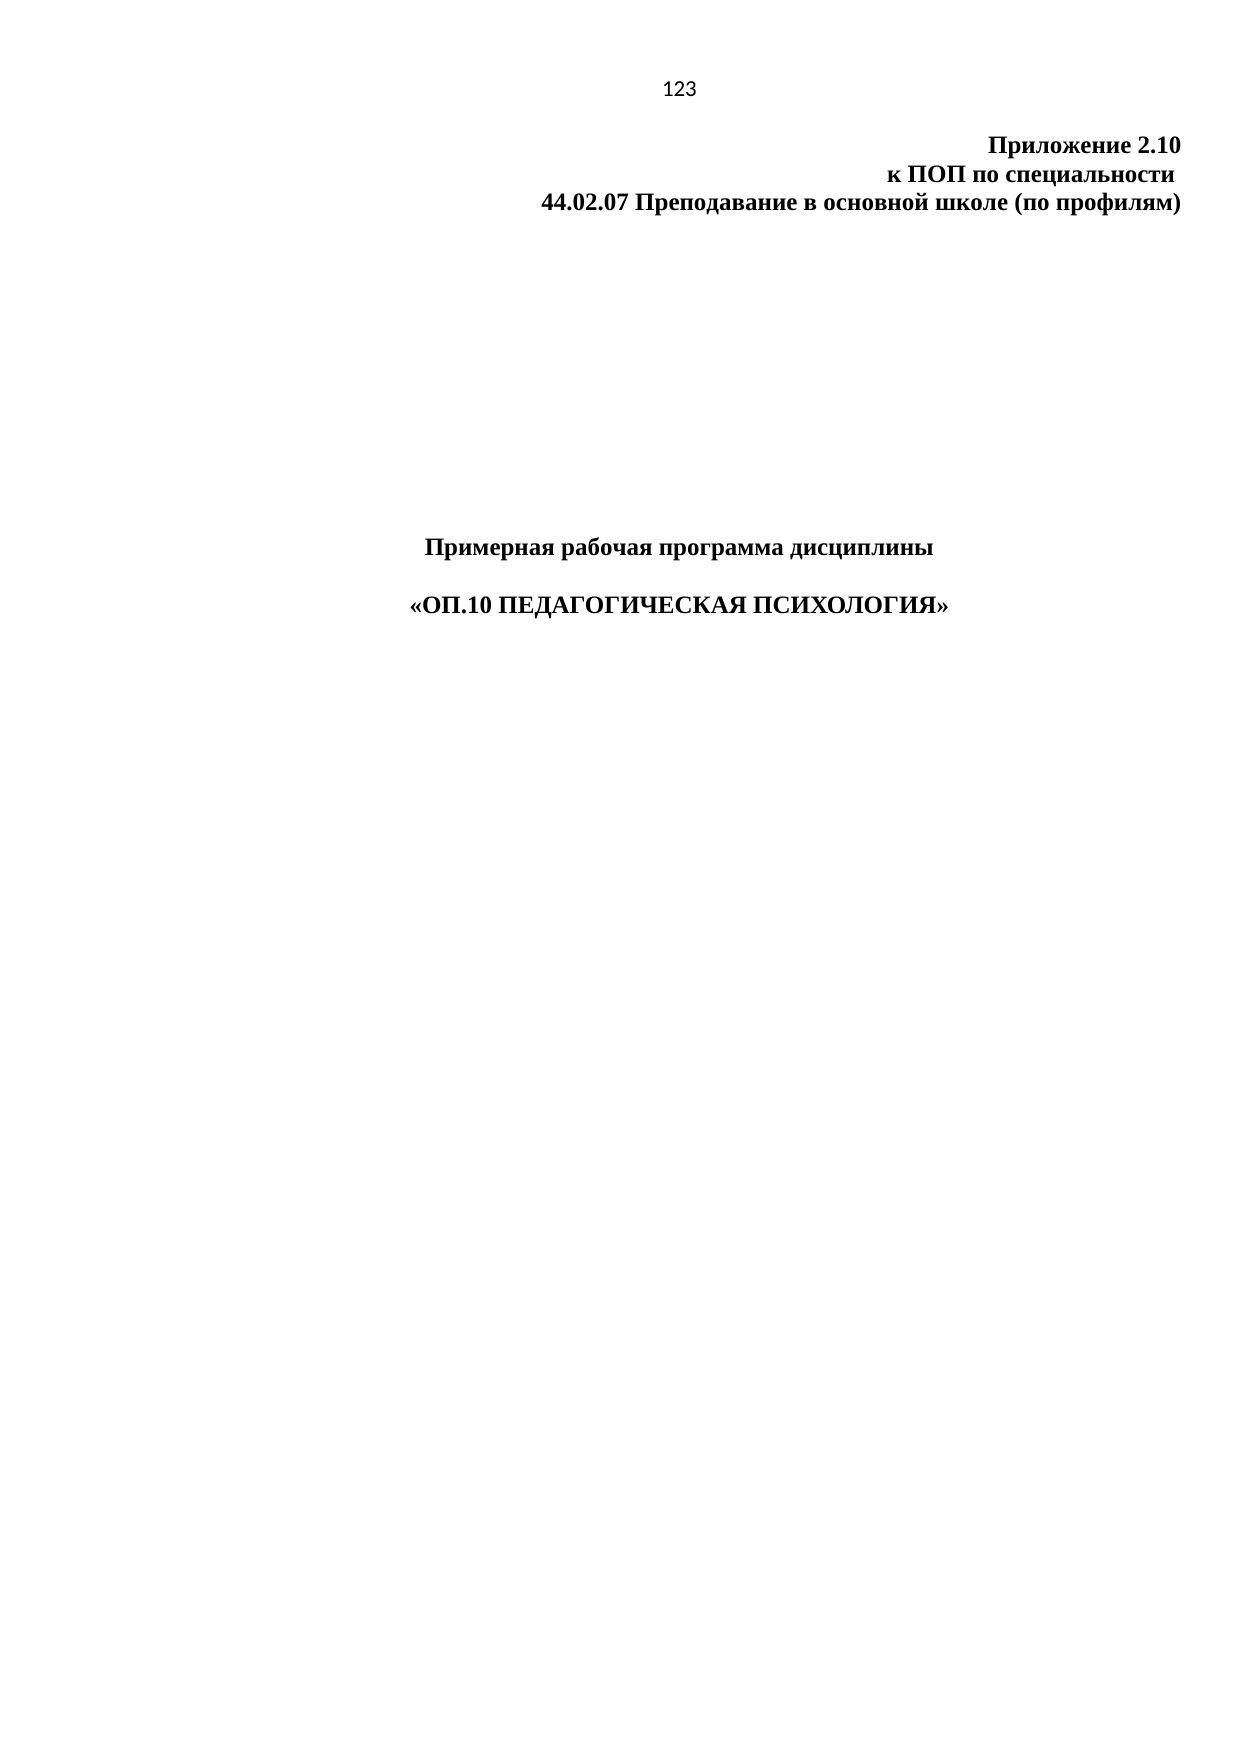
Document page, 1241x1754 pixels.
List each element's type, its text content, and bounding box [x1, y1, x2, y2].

subtitle «ОП.10 ПЕДАГОГИЧЕСКАЯ ПСИХОЛОГИЯ» [177, 590, 1181, 619]
text Примерная рабочая программа дисциплины [177, 532, 1181, 561]
text к ПОП по специальности 44.02.07 Преподавание в основной школе (по профилям) [177, 159, 1181, 216]
text Приложение 2.10 [177, 130, 1181, 159]
